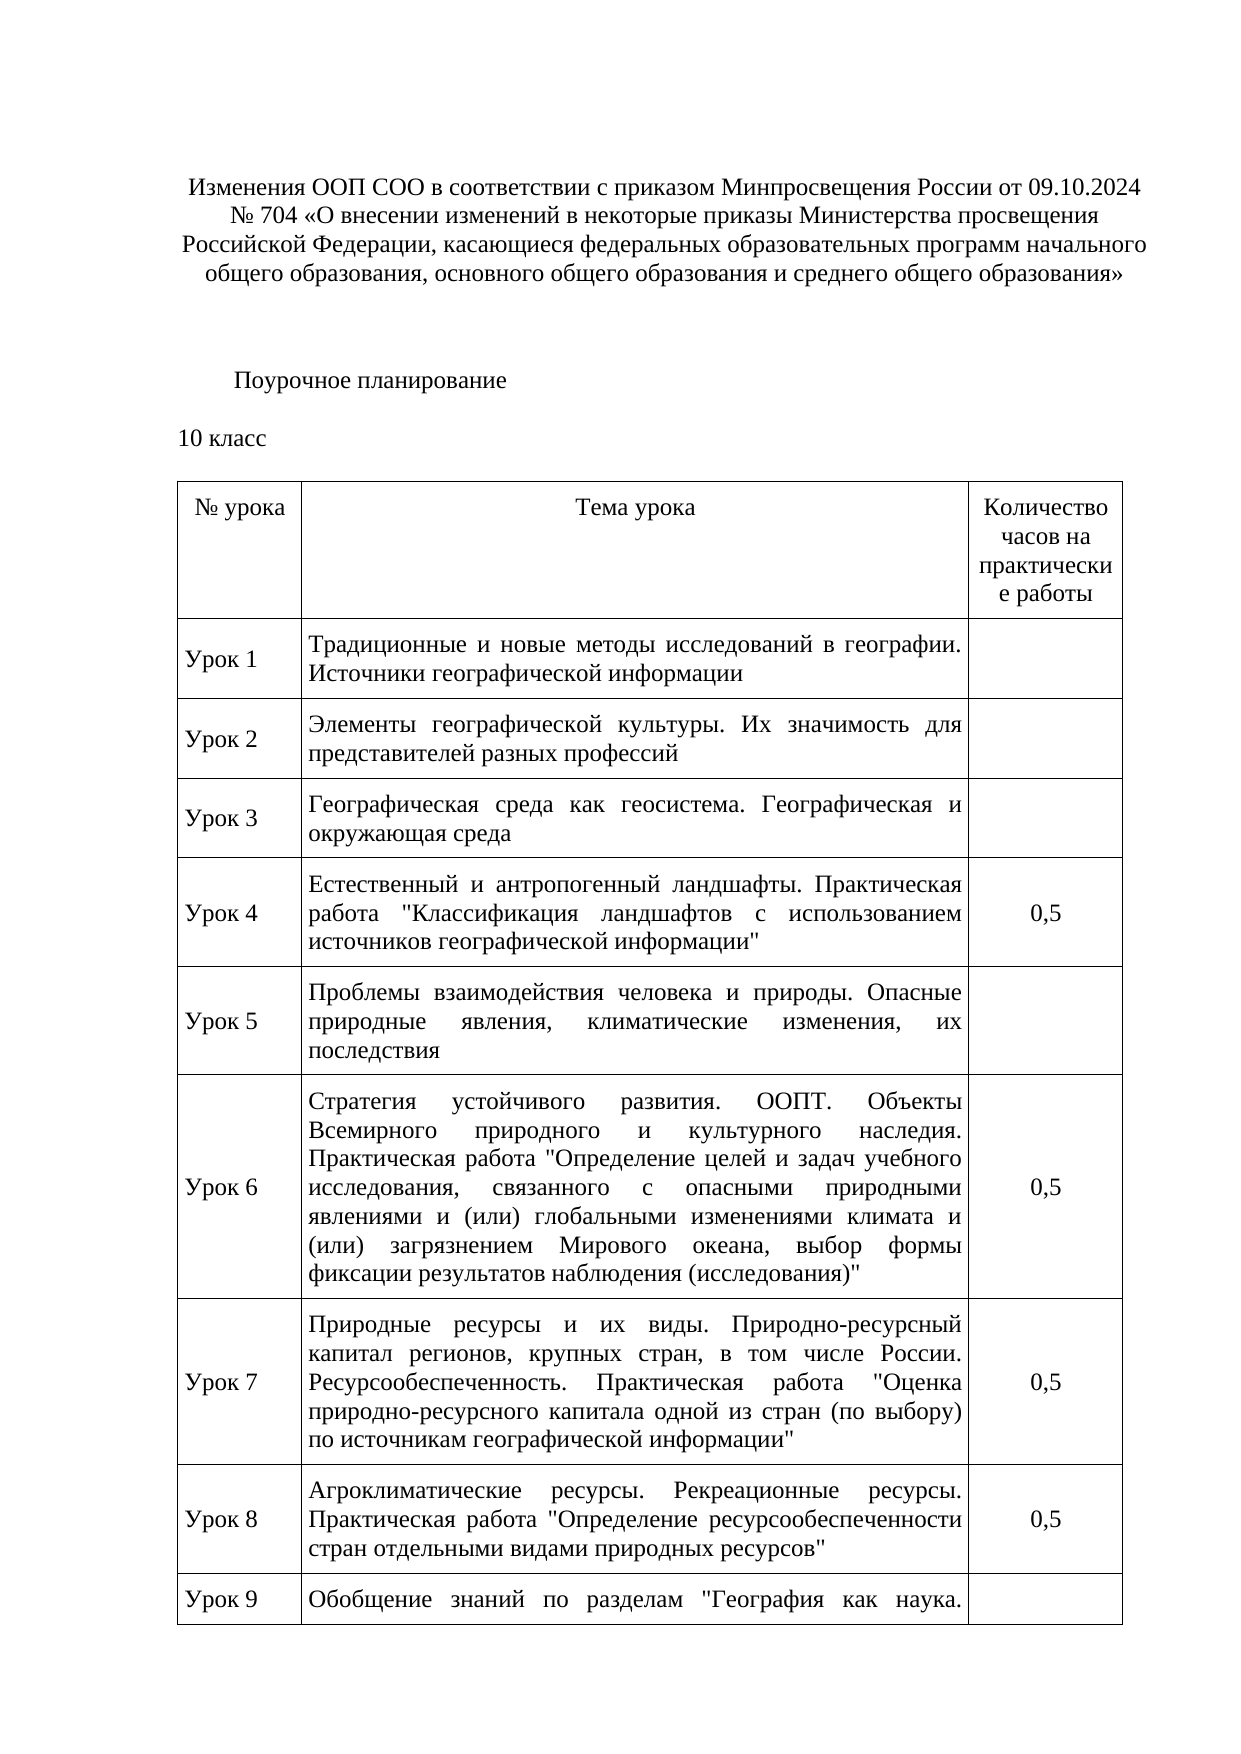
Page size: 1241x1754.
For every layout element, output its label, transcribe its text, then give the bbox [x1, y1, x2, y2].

table_cell 0,5 [969, 1299, 1122, 1464]
table_cell [969, 779, 1122, 857]
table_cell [302, 1574, 968, 1623]
table_cell Проблемы взаимодействия человека и природы. Опасные природные явления, климатические изменения, их последствия [302, 967, 968, 1074]
table_cell [969, 619, 1122, 698]
table_cell [969, 967, 1122, 1074]
table_cell [969, 1574, 1122, 1623]
table_cell Естественный и антропогенный ландшафты. Практическая работа "Классификация ландшафтов с использованием источников географической информации" [302, 858, 968, 966]
table_cell Природные ресурсы и их виды. Природно-ресурсный капитал регионов, крупных стран, в том числе России. Ресурсообеспеченность. Практическая работа "Оценка природно-ресурсного капитала одной из стран (по выбору) по источникам географической информации" [302, 1299, 968, 1464]
table_cell Элементы географической культуры. Их значимость для представителей разных профессий [302, 699, 968, 777]
table_cell Географическая среда как геосистема. Географическая и окружающая среда [302, 779, 968, 857]
text 10 класс [177, 423, 1152, 452]
table_cell 0,5 [969, 858, 1122, 966]
table_cell Урок 9 [178, 1574, 301, 1623]
table_cell Урок 6 [178, 1075, 301, 1298]
table_header № урока [178, 482, 301, 618]
table_cell Урок 7 [178, 1299, 301, 1464]
table_cell Урок 1 [178, 619, 301, 698]
table_cell [969, 699, 1122, 777]
table_cell Урок 8 [178, 1465, 301, 1572]
table_cell Урок 3 [178, 779, 301, 857]
table_cell 0,5 [969, 1465, 1122, 1572]
table_cell Традиционные и новые методы исследований в географии. Источники географической информации [302, 619, 968, 698]
table_cell Стратегия устойчивого развития. ООПТ. Объекты Всемирного природного и культурного наследия. Практическая работа "Определение целей и задач учебного исследования, связанного с опасными природными явлениями и (или) глобальными изменениями климата и (или) загрязнением Мирового океана, выбор формы фиксации результатов наблюдения (исследования)" [302, 1075, 968, 1298]
text Изменения ООП СОО в соответствии с приказом Минпросвещения России от 09.10.2024 № 704 «О внесении изменений в некоторые приказы Министерства просвещения Российской Федерации, касающиеся федеральных образовательных программ начального общего образования, основного общего образования и среднего общего образования» [177, 172, 1152, 287]
table_cell Урок 5 [178, 967, 301, 1074]
text Поурочное планирование [177, 366, 1152, 394]
table_cell Урок 2 [178, 699, 301, 777]
table_header Количество часов на практические работы [969, 482, 1122, 618]
table_cell Урок 4 [178, 858, 301, 966]
table_cell 0,5 [969, 1075, 1122, 1298]
table_cell Агроклиматические ресурсы. Рекреационные ресурсы. Практическая работа "Определение ресурсообеспеченности стран отдельными видами природных ресурсов" [302, 1465, 968, 1572]
table_header Тема урока [302, 482, 968, 618]
